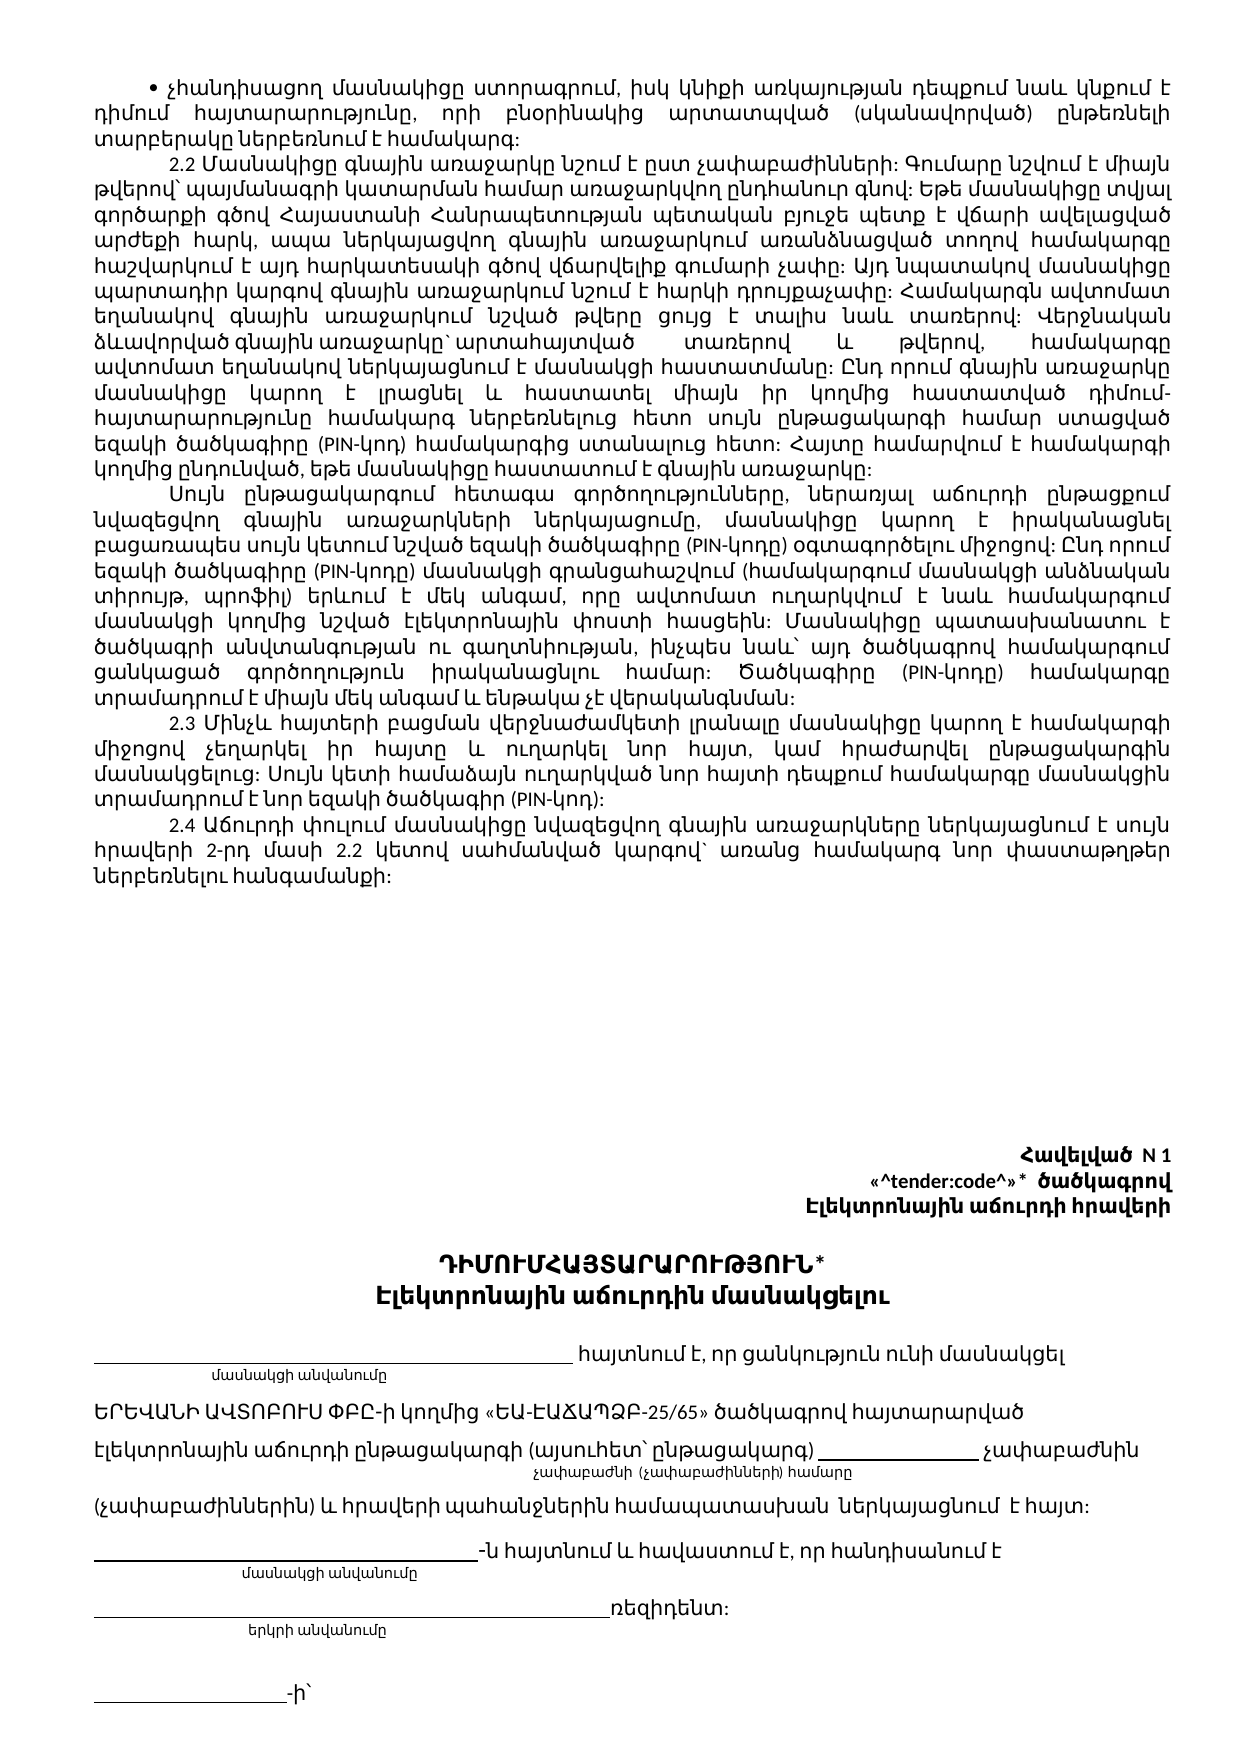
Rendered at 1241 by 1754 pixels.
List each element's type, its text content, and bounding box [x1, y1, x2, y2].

list չհանդիսացող մասնակիցը ստորագրում, իսկ կնիքի առկայության դեպքում նաև կնքում է դիմում հայտարարությունը, որի բնօրինակից արտատպված (սկանավորված) ընթեռնելի տարբերակը ներբեռնում է համակարգ: [94, 75, 1171, 151]
text երկրի անվանումը [94, 1621, 1171, 1651]
text Սույն ընթացակարգում հետագա գործողությունները, ներառյալ աճուրդի ընթացքում նվազեցվող գնային առաջարկների ներկայացումը, մասնակիցը կարող է իրականացնել բացառապես սույն կետում նշված եզակի ծածկագիրը (PIN-կոդը) օգտագործելու միջոցով: Ընդ որում եզակի ծածկագիրը (PIN-կոդը) մասնակցի գրանցահաշվում (համակարգում մասնակցի անձնական տիրույթ, պրոֆիլ) երևում է մեկ անգամ, որը ավտոմատ ուղարկվում է նաև համակարգում մասնակցի կողմից նշված էլեկտրոնային փոստի հասցեին: Մասնակիցը պատասխանատու է ծածկագրի անվտանգության ու գաղտնիության, ինչպես նաև՝ այդ ծածկագրով համակարգում ցանկացած գործողություն իրականացնլու համար: Ծածկագիրը (PIN-կոդը) համակարգը տրամադրում է միայն մեկ անգամ և ենթակա չէ վերականգնման: [94, 482, 1171, 710]
text 2.2 Մասնակիցը գնային առաջարկը նշում է ըստ չափաբաժինների: Գումարը նշվում է միայն թվերով՝ պայմանագրի կատարման համար առաջարկվող ընդհանուր գնով: Եթե մասնակիցը տվյալ գործարքի գծով Հայաստանի Հանրապետության պետական բյուջե պետք է վճարի ավելացված արժեքի հարկ, ապա ներկայացվող գնային առաջարկում առանձնացված տողով համակարգը հաշվարկում է այդ հարկատեսակի գծով վճարվելիք գումարի չափը: Այդ նպատակով մասնակիցը պարտադիր կարգով գնային առաջարկում նշում է հարկի դրույքաչափը: Համակարգն ավտոմատ եղանակով գնային առաջարկում նշված թվերը ցույց է տալիս նաև տառերով: Վերջնական ձևավորված գնային առաջարկը` արտահայտված տառերով և թվերով, համակարգը ավտոմատ եղանակով ներկայացնում է մասնակցի հաստատմանը: Ընդ որում գնային առաջարկը մասնակիցը կարող է լրացնել և հաստատել միայն իր կողմից հաստատված դիմում-հայտարարությունը համակարգ ներբեռնելուց հետո սույն ընթացակարգի համար ստացված եզակի ծածկագիրը (PIN-կոդ) համակարգից ստանալուց հետո: Հայտը համարվում է համակարգի կողմից ընդունված, եթե մասնակիցը հաստատում է գնային առաջարկը: [94, 151, 1171, 482]
text հայտնում է, որ ցանկություն ունի մասնակցել [94, 1341, 1171, 1366]
text չափաբաժնի (չափաբաժինների) համարը [94, 1463, 1171, 1493]
text ԵՐԵՎԱՆԻ ԱՎՏՈԲՈՒՍ ՓԲԸ-ի կողմից «ԵԱ-ԷԱՃԱՊՁԲ-25/65» ծածկագրով հայտարարված [94, 1397, 1171, 1425]
text «^tender:code^»* ծածկագրով [94, 1168, 1171, 1193]
subtitle Էլեկտրոնային աճուրդին մասնակցելու [94, 1280, 1171, 1310]
text -ն հայտնում և հավաստում է, որ հանդիսանում է [94, 1534, 1171, 1565]
text ռեզիդենտ: [94, 1595, 1171, 1621]
text 2.4 Աճուրդի փուլում մասնակիցը նվազեցվող գնային առաջարկները ներկայացնում է սույն հրավերի 2-րդ մասի 2.2 կետով սահմանված կարգով` առանց համակարգ նոր փաստաթղթեր ներբեռնելու հանգամանքի: [94, 812, 1171, 888]
text Հավելված N 1 [94, 1142, 1171, 1168]
text 2.3 Մինչև հայտերի բացման վերջնաժամկետի լրանալը մասնակիցը կարող է համակարգի միջոցով չեղարկել իր հայտը և ուղարկել նոր հայտ, կամ հրաժարվել ընթացակարգին մասնակցելուց: Սույն կետի համաձայն ուղարկված նոր հայտի դեպքում համակարգը մասնակցին տրամադրում է նոր եզակի ծածկագիր (PIN-կոդ): [94, 710, 1171, 812]
text մասնակցի անվանումը [94, 1565, 1171, 1595]
text մասնակցի անվանումը [94, 1366, 1171, 1397]
text էլեկտրոնային աճուրդի ընթացակարգի (այսուհետ՝ ընթացակարգ) չափաբաժնին [94, 1437, 1171, 1463]
text -ի՝ [94, 1680, 1171, 1705]
text Էլեկտրոնային աճուրդի հրավերի [94, 1193, 1171, 1219]
text (չափաբաժիններին) և հրավերի պահանջներին համապատասխան ներկայացնում է հայտ: [94, 1493, 1171, 1519]
text ԴԻՄՈՒՄՀԱՅՏԱՐԱՐՈՒԹՅՈՒՆ* [94, 1249, 1171, 1280]
